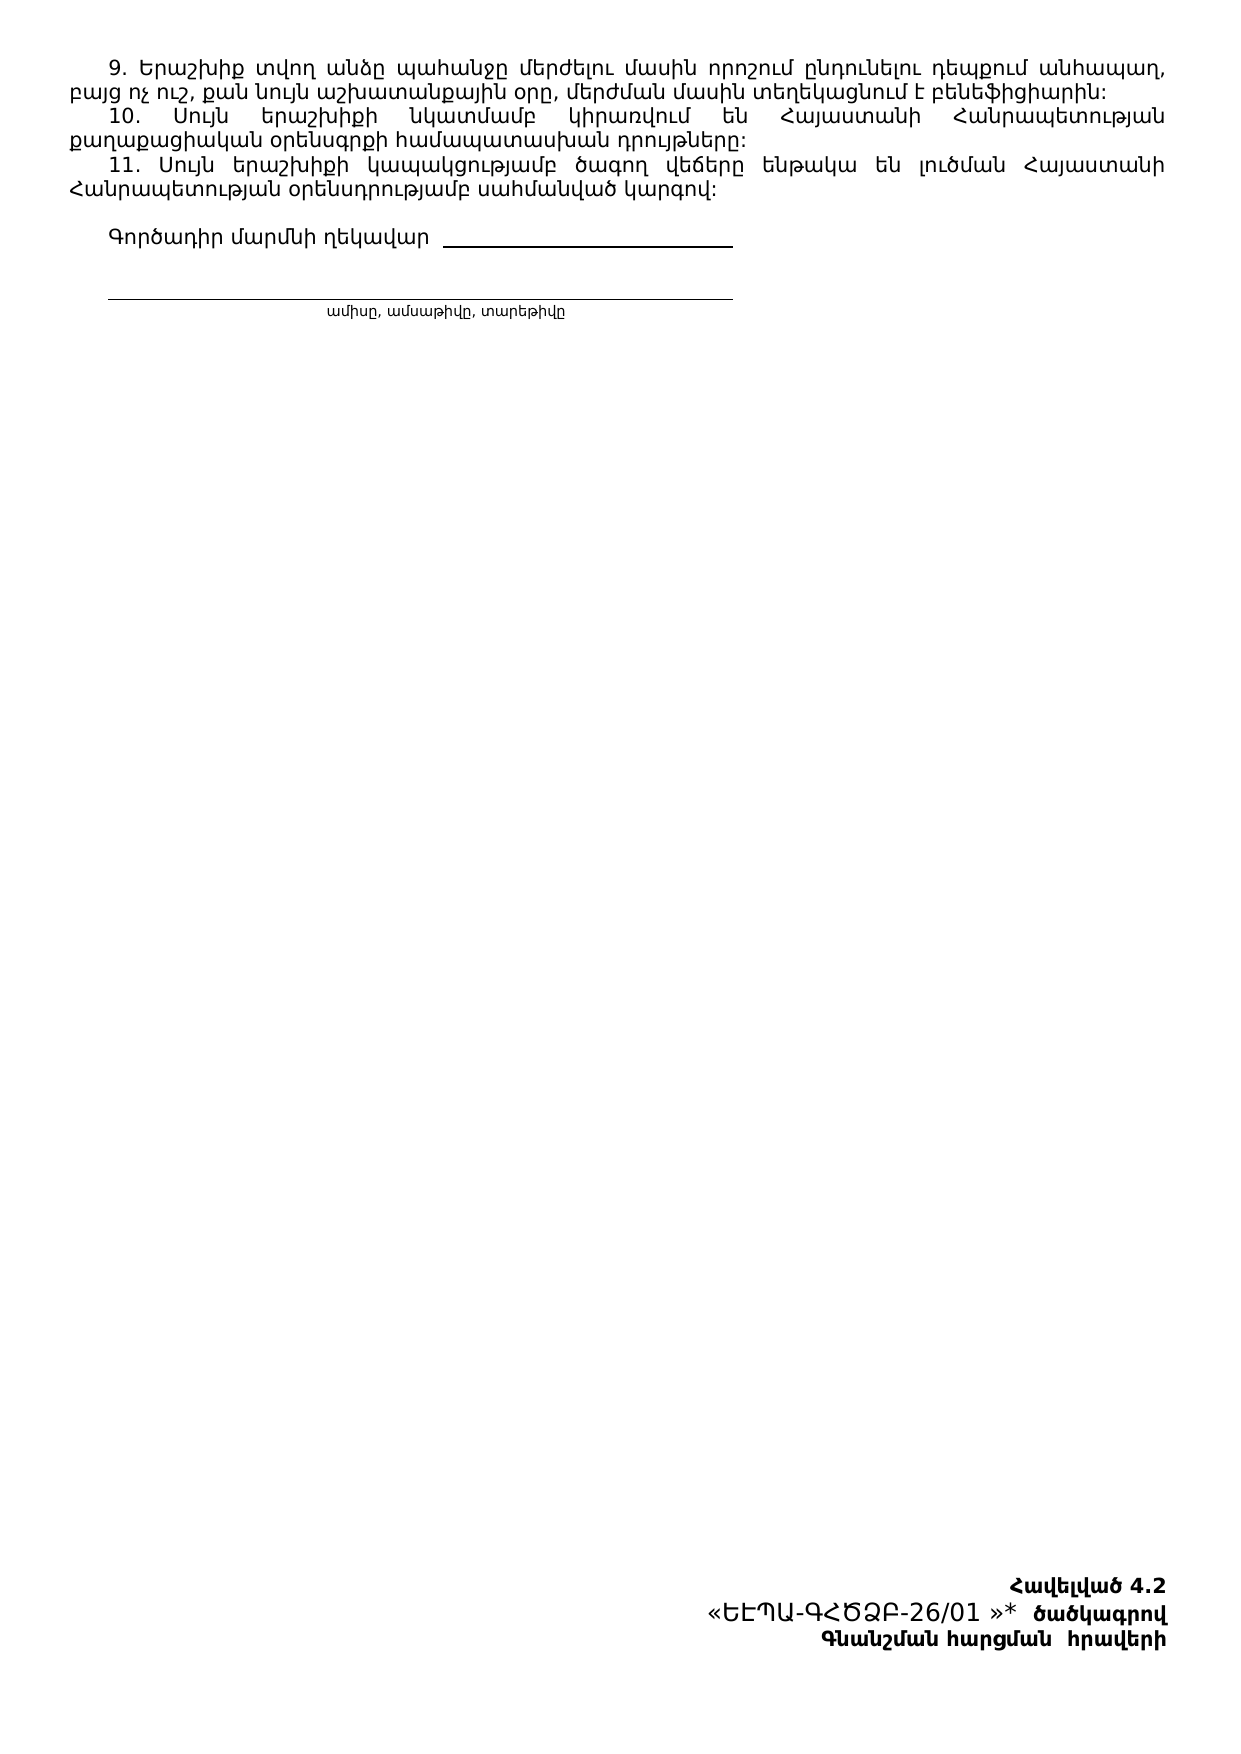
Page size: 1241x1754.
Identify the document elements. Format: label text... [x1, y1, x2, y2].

text 11. Սույն երաշխիքի կապակցությամբ ծագող վեճերը ենթակա են լուծման Հայաստանի Հանրապետության օրենսդրությամբ սահմանված կարգով: [69, 153, 1167, 201]
text Գործադիր մարմնի ղեկավար [69, 225, 1167, 250]
text 9. Երաշխիք տվող անձը պահանջը մերժելու մասին որոշում ընդունելու դեպքում անհապաղ, բայց ոչ ուշ, քան նույն աշխատանքային օրը, մերժման մասին տեղեկացնում է բենեֆիցիարին: [69, 56, 1167, 104]
text 10. Սույն երաշխիքի նկատմամբ կիրառվում են Հայաստանի Հանրապետության քաղաքացիական օրենսգրքի համապատասխան դրույթները: [69, 104, 1167, 153]
text ամիսը, ամսաթիվը, տարեթիվը [69, 303, 1167, 332]
text Հավելված 4.2 [69, 1574, 1167, 1598]
text «ԵԷՊԱ-ԳՀԾՁԲ-26/01 »* ծածկագրով [69, 1598, 1167, 1627]
text Գնանշման հարցման հրավերի [69, 1627, 1167, 1652]
